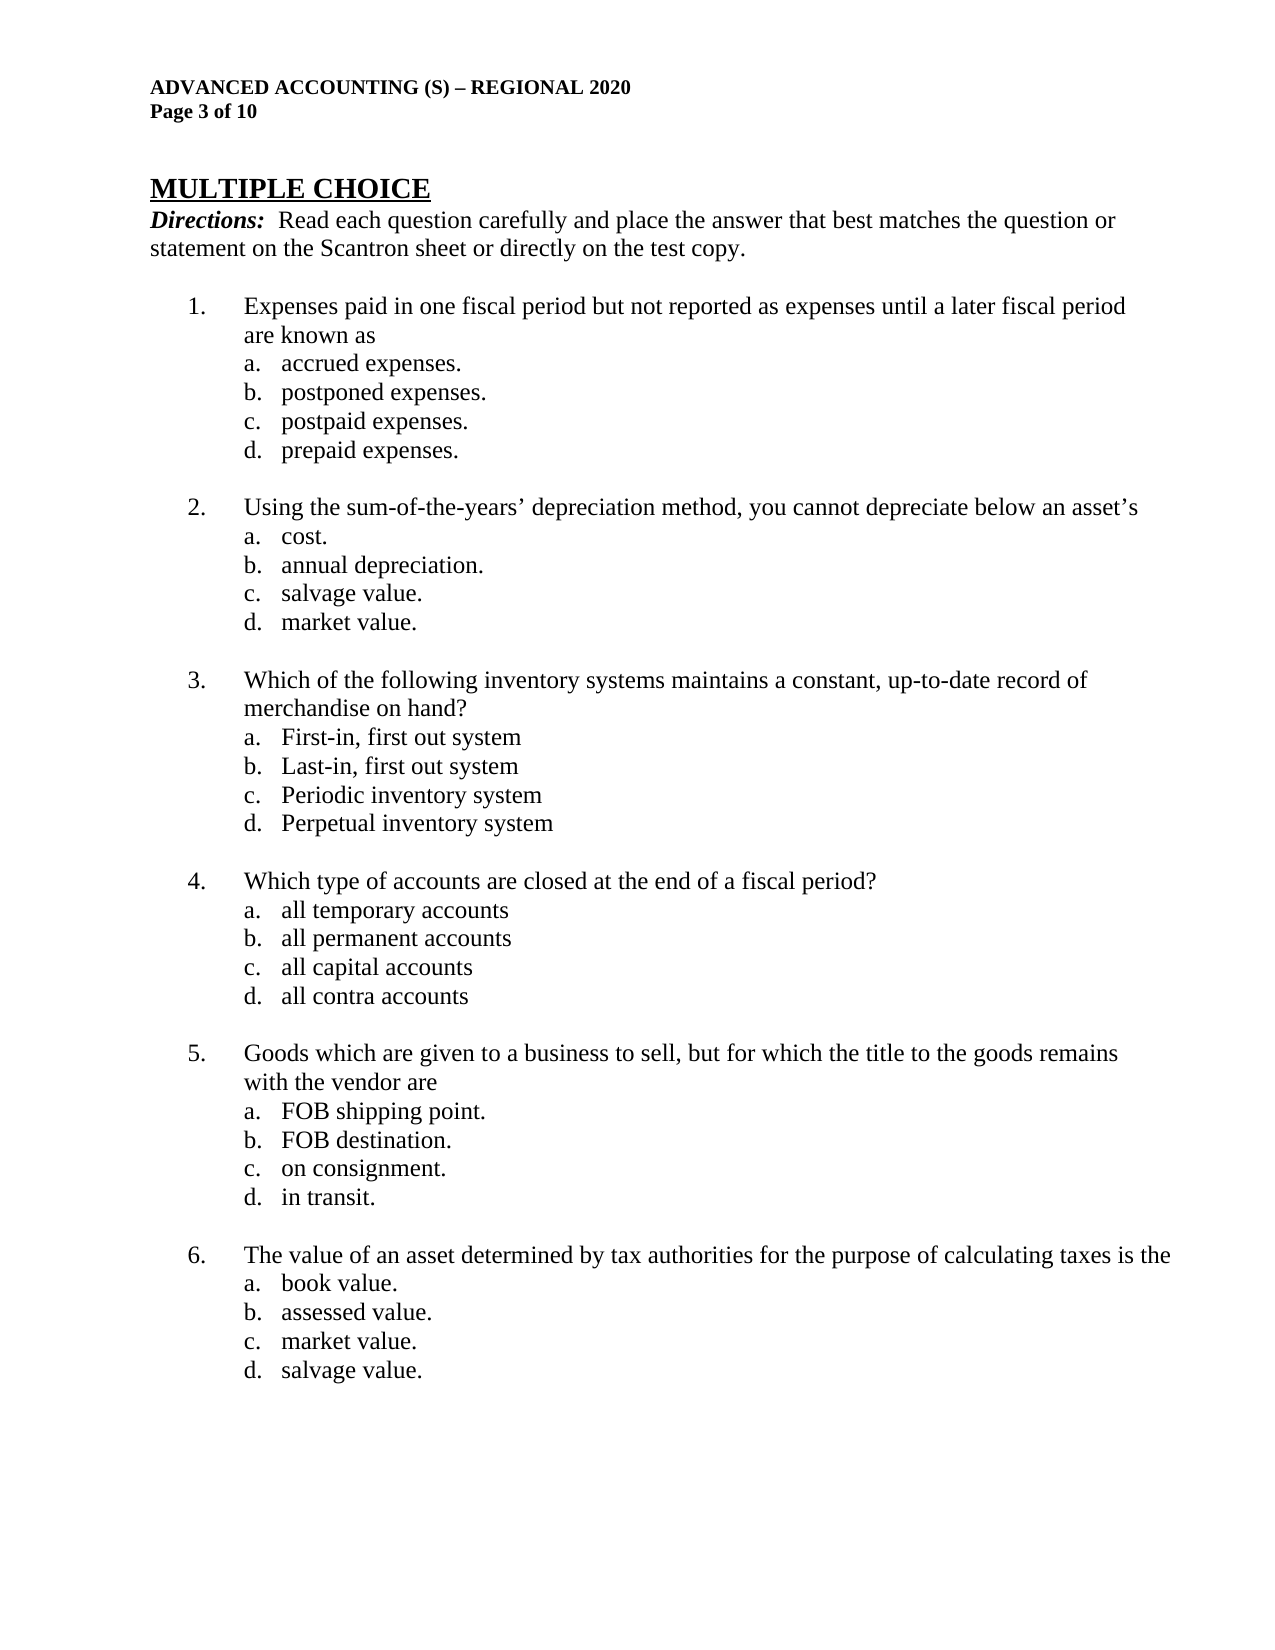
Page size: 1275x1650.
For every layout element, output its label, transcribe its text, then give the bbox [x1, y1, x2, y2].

text b. annual depreciation. [150, 550, 1125, 578]
text a. book value. [150, 1268, 1200, 1297]
text c. all capital accounts [150, 952, 1125, 981]
text d. in transit. [150, 1182, 1200, 1211]
text c. on consignment. [150, 1153, 1200, 1182]
text d. Perpetual inventory system [150, 808, 1125, 837]
text a. all temporary accounts [150, 895, 1125, 923]
text a. First-in, first out system [150, 722, 1125, 751]
text merchandise on hand? [150, 693, 1125, 722]
text c. Periodic inventory system [150, 780, 1125, 808]
text c. salvage value. [150, 578, 1125, 607]
text b. assessed value. [150, 1297, 1200, 1326]
text d. market value. [150, 607, 1125, 636]
text b. FOB destination. [150, 1125, 1200, 1153]
text c. market value. [150, 1326, 1200, 1355]
text b. postponed expenses. [150, 377, 1125, 406]
text 2. Using the sum-of-the-years’ depreciation method, you cannot depreciate below an asset’s [150, 492, 1172, 521]
text 3. Which of the following inventory systems maintains a constant, up-to-date record of [150, 665, 1125, 693]
text a. FOB shipping point. [150, 1096, 1200, 1125]
text are known as [150, 320, 1181, 348]
text 6. The value of an asset determined by tax authorities for the purpose of calculating taxes is the [150, 1240, 1200, 1268]
text 4. Which type of accounts are closed at the end of a fiscal period? [150, 866, 1125, 895]
text d. salvage value. [150, 1355, 1200, 1383]
text with the vendor are [150, 1067, 1200, 1096]
text Directions: Read each question carefully and place the answer that best matches the question or statement on the Scantron sheet or directly on the test copy. [150, 205, 1172, 262]
text c. postpaid expenses. [150, 406, 1125, 435]
text d. prepaid expenses. [150, 435, 1125, 463]
text a. cost. [150, 521, 1125, 550]
text b. Last-in, first out system [150, 751, 1125, 780]
text a. accrued expenses. [150, 348, 1125, 377]
text MULTIPLE CHOICE [150, 171, 1172, 205]
text b. all permanent accounts [150, 923, 1125, 952]
text 1. Expenses paid in one fiscal period but not reported as expenses until a later fiscal period [150, 291, 1181, 320]
text 5. Goods which are given to a business to sell, but for which the title to the goods remains [150, 1038, 1200, 1067]
text d. all contra accounts [150, 981, 1125, 1010]
